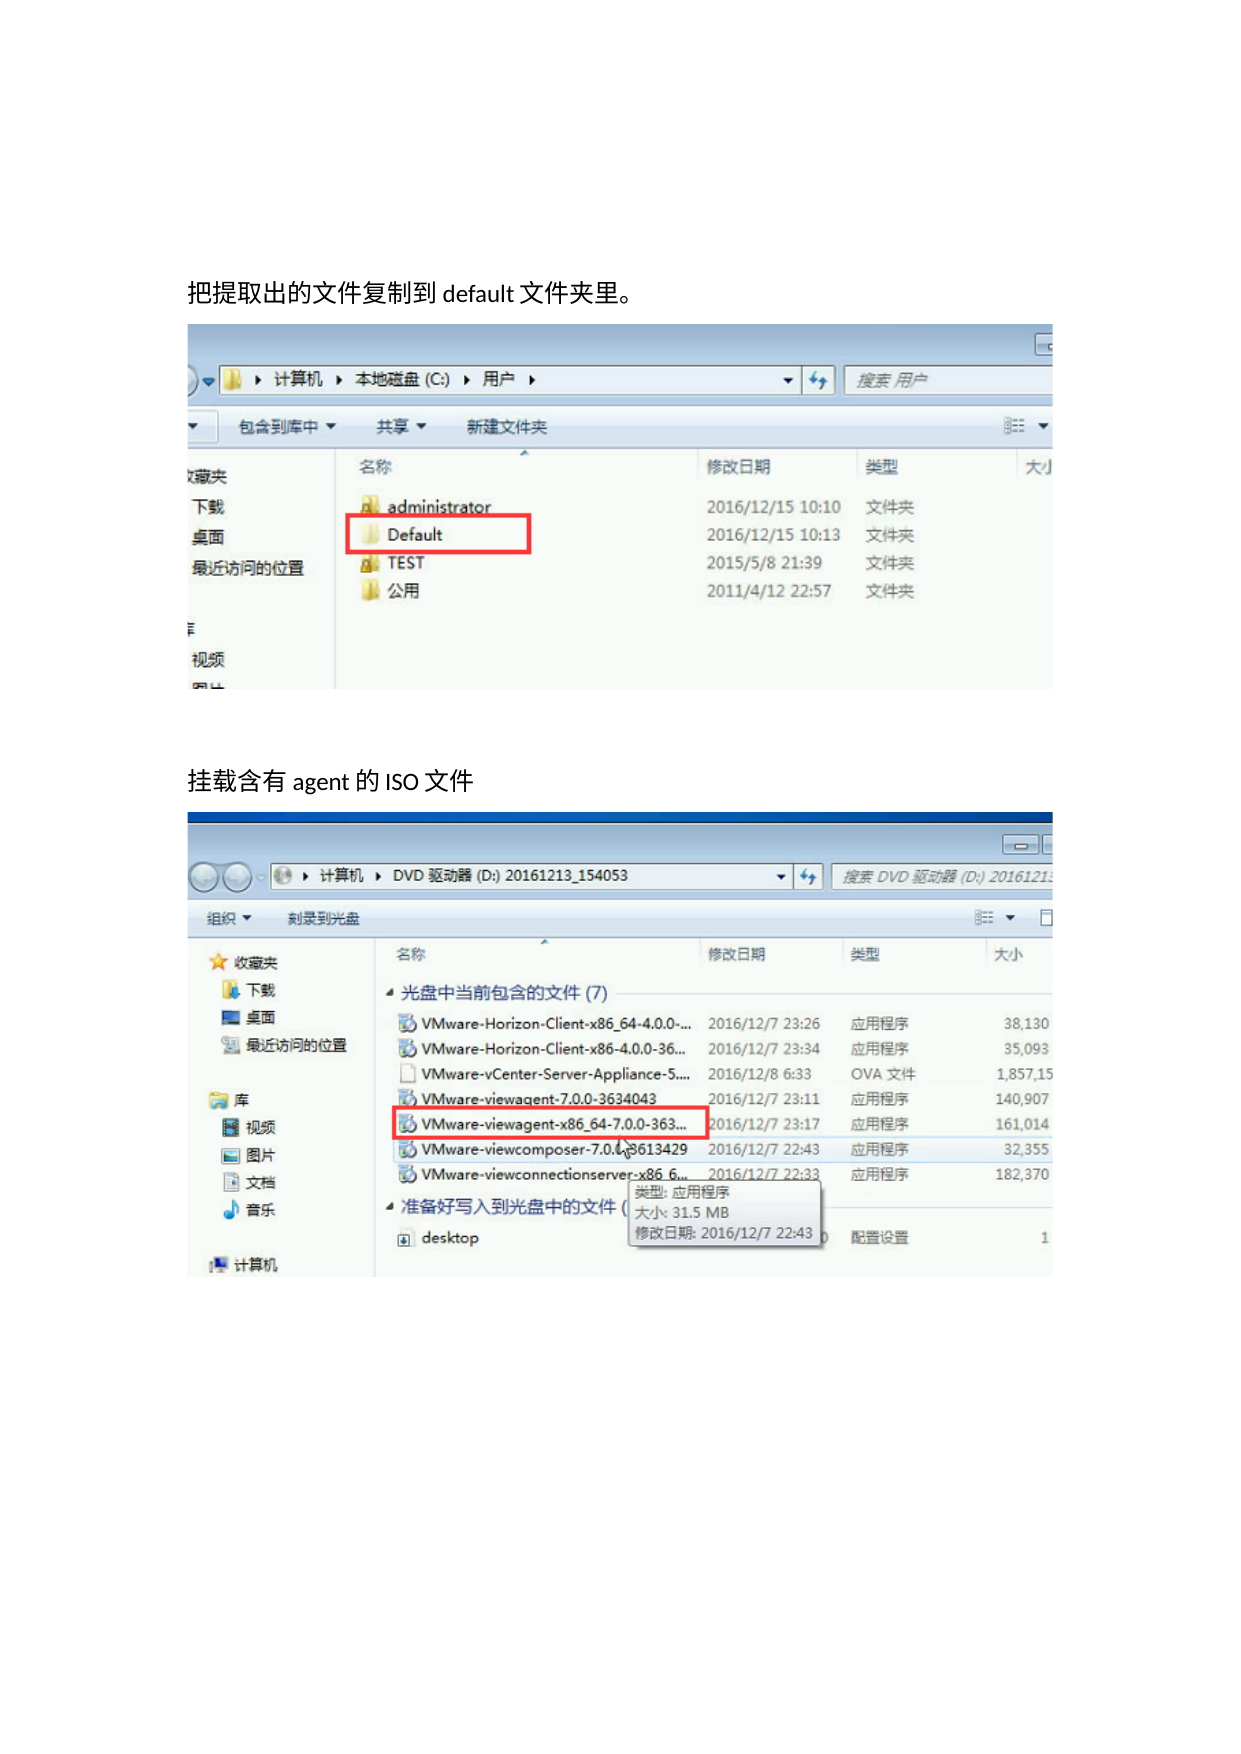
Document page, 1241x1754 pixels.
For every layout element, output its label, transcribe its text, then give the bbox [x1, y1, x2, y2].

text 把提取出的文件复制到default文件夹里。 [187, 259, 1053, 324]
picture [187, 324, 1053, 689]
picture [187, 812, 1053, 1277]
text 挂载含有agent的ISO文件 [187, 747, 1053, 812]
